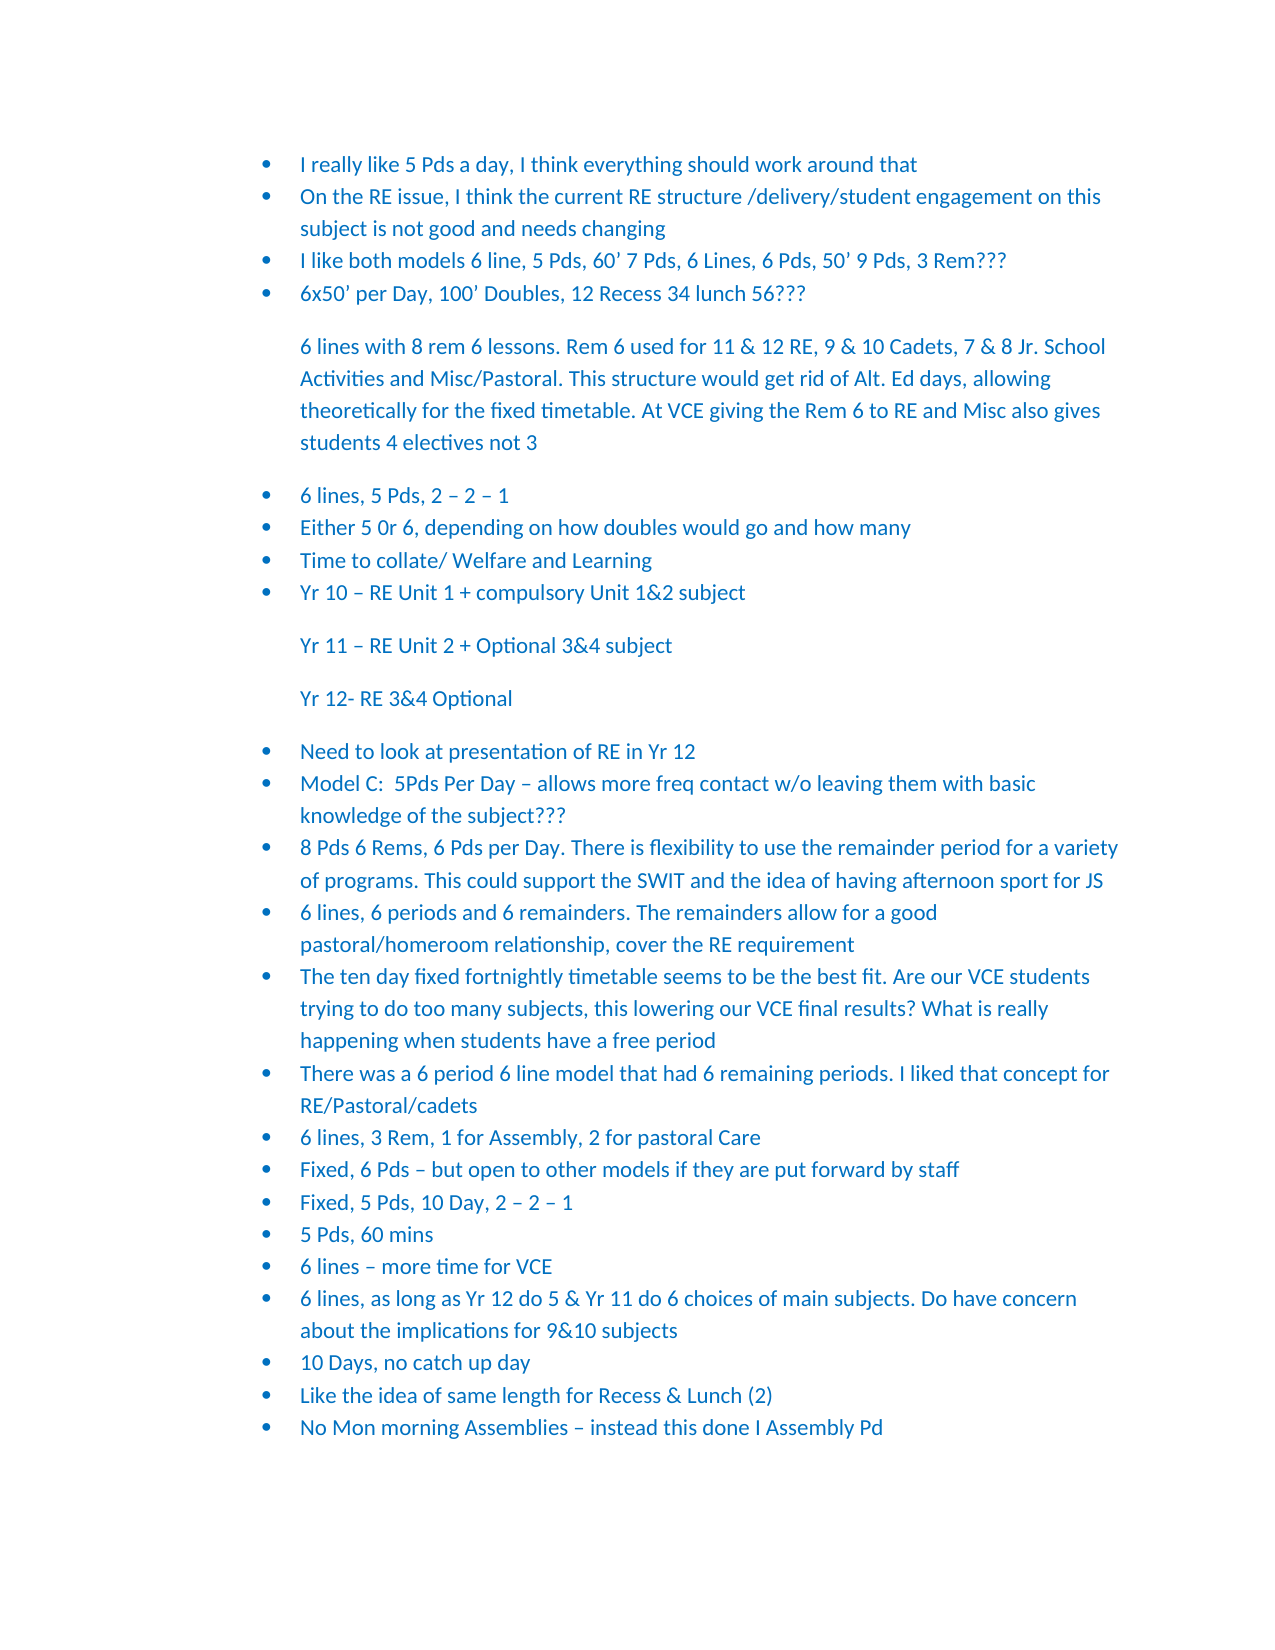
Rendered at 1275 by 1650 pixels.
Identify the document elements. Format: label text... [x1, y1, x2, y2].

text Yr 12- RE 3&4 Optional [300, 684, 1125, 712]
list There was a 6 period 6 line model that had 6 remaining periods. I liked that concept for RE/Pastoral/cadets [262, 1059, 1125, 1119]
list 8 Pds 6 Rems, 6 Pds per Day. There is flexibility to use the remainder period for a variety of programs. This could support the SWIT and the idea of having afternoon sport for JS [262, 833, 1125, 894]
list On the RE issue, I think the current RE structure /delivery/student engagement on this subject is not good and needs changing [262, 182, 1125, 242]
list 6 lines, as long as Yr 12 do 5 & Yr 11 do 6 choices of main subjects. Do have concern about the implications for 9&10 subjects [262, 1284, 1125, 1344]
list 6 lines, 5 Pds, 2 – 2 – 1 [262, 481, 1125, 509]
list Time to collate/ Welfare and Learning [262, 546, 1125, 574]
list Model C: 5Pds Per Day – allows more freq contact w/o leaving them with basic knowledge of the subject??? [262, 769, 1125, 829]
list 6x50’ per Day, 100’ Doubles, 12 Recess 34 lunch 56??? [262, 279, 1125, 307]
list 6 lines – more time for VCE [262, 1252, 1125, 1280]
list I like both models 6 line, 5 Pds, 60’ 7 Pds, 6 Lines, 6 Pds, 50’ 9 Pds, 3 Rem??? [262, 247, 1125, 274]
list Fixed, 6 Pds – but open to other models if they are put forward by staff [262, 1155, 1125, 1183]
list No Mon morning Assemblies – instead this done I Assembly Pd [262, 1413, 1125, 1441]
list Yr 10 – RE Unit 1 + compulsory Unit 1&2 subject [262, 578, 1125, 606]
text Yr 11 – RE Unit 2 + Optional 3&4 subject [300, 631, 1125, 659]
text 6 lines with 8 rem 6 lessons. Rem 6 used for 11 & 12 RE, 9 & 10 Cadets, 7 & 8 Jr. School Activities and Misc/Pastoral. This structure would get rid of Alt. Ed days, allowing theoretically for the fixed timetable. At VCE giving the Rem 6 to RE and Misc also gives students 4 electives not 3 [300, 332, 1125, 456]
list The ten day fixed fortnightly timetable seems to be the best fit. Are our VCE students trying to do too many subjects, this lowering our VCE final results? What is really happening when students have a free period [262, 962, 1125, 1055]
list 6 lines, 3 Rem, 1 for Assembly, 2 for pastoral Care [262, 1123, 1125, 1151]
list 5 Pds, 60 mins [262, 1220, 1125, 1248]
list Either 5 0r 6, depending on how doubles would go and how many [262, 513, 1125, 542]
list 10 Days, no catch up day [262, 1348, 1125, 1377]
list Need to look at presentation of RE in Yr 12 [262, 737, 1125, 765]
list 6 lines, 6 periods and 6 remainders. The remainders allow for a good pastoral/homeroom relationship, cover the RE requirement [262, 898, 1125, 958]
list I really like 5 Pds a day, I think everything should work around that [262, 150, 1125, 178]
list Fixed, 5 Pds, 10 Day, 2 – 2 – 1 [262, 1188, 1125, 1216]
list Like the idea of same length for Recess & Lunch (2) [262, 1381, 1125, 1409]
